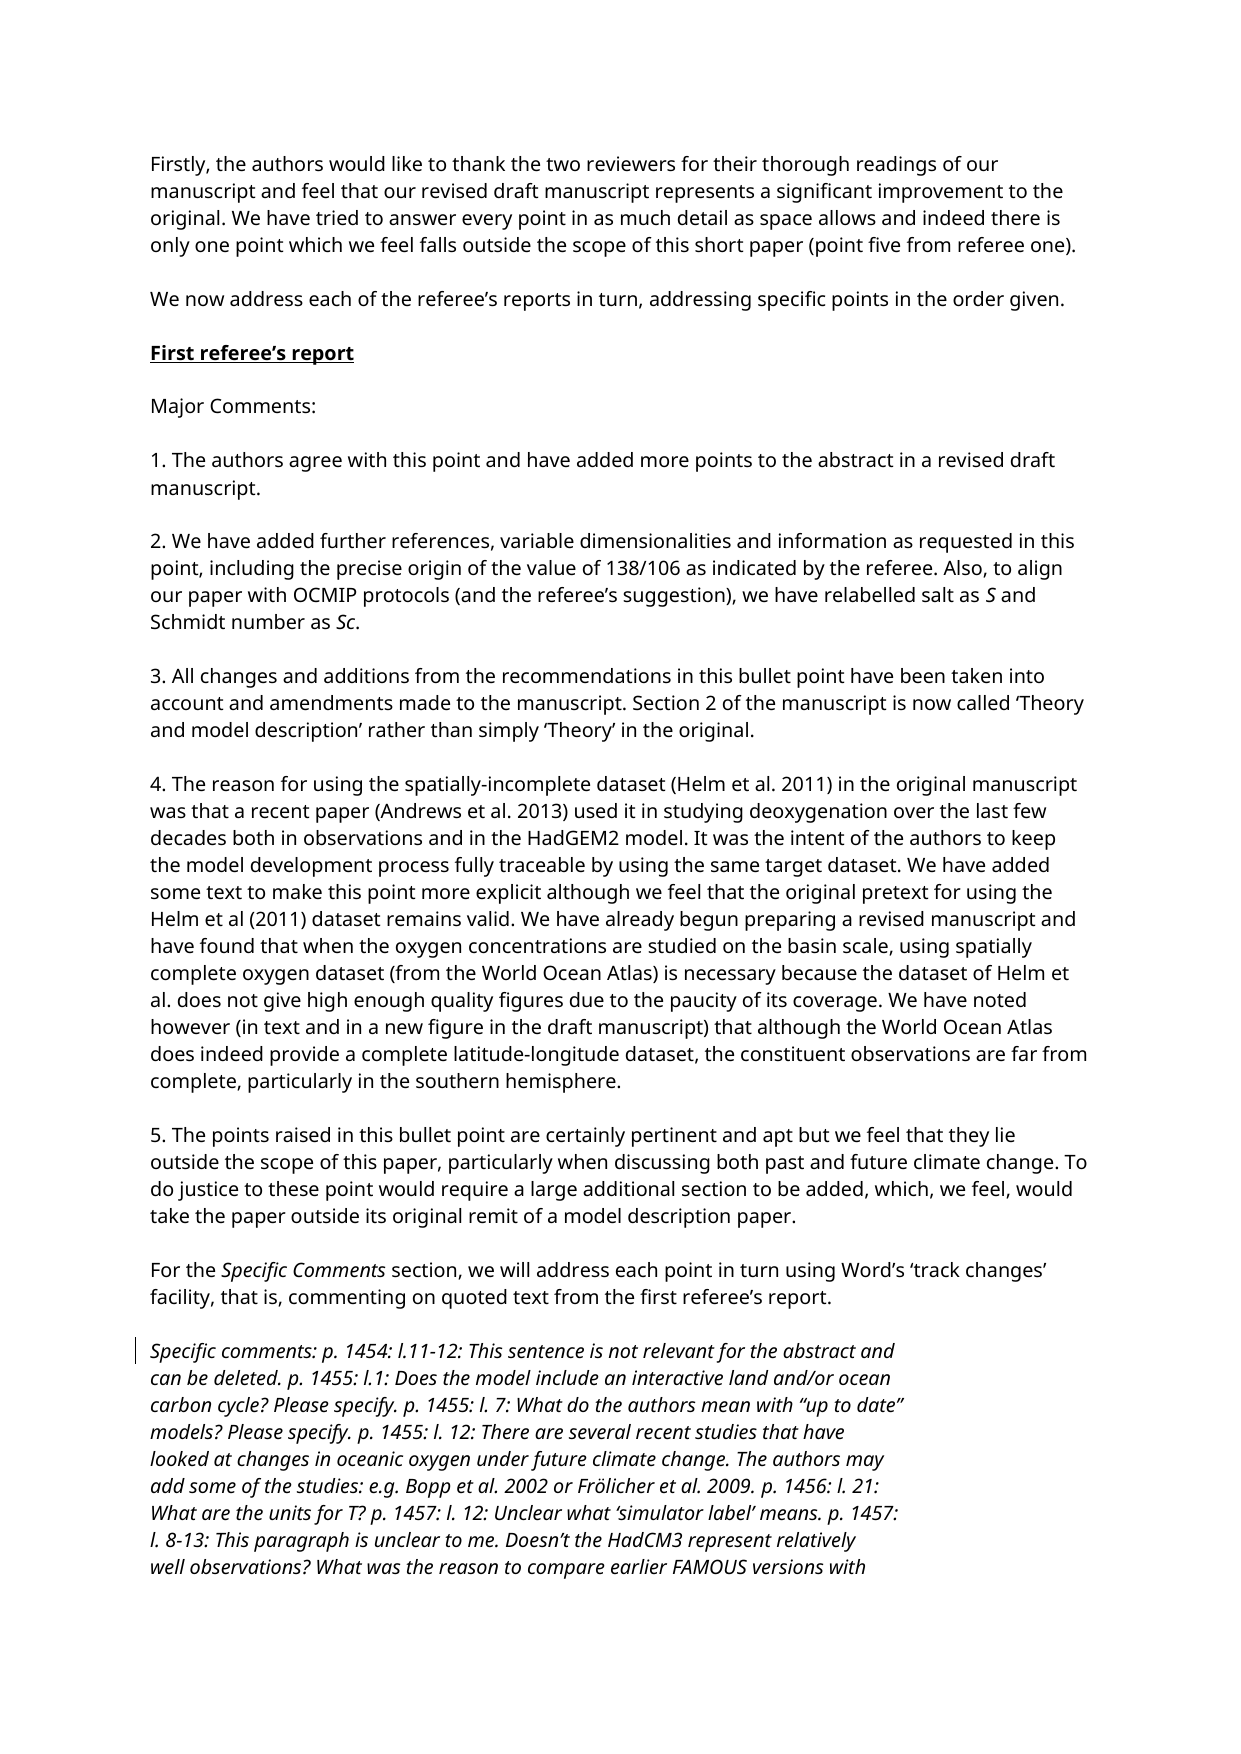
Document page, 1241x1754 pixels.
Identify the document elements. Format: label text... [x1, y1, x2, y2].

text well observations? What was the reason to compare earlier FAMOUS versions with [150, 1553, 1090, 1580]
text Specific comments: p. 1454: l.11-12: This sentence is not relevant for the abstract and [150, 1337, 1090, 1364]
text First referee’s report [150, 339, 1090, 366]
text can be deleted. p. 1455: l.1: Does the model include an interactive land and/or ocean [150, 1364, 1090, 1391]
text models? Please specify. p. 1455: l. 12: There are several recent studies that have [150, 1418, 1090, 1445]
text What are the units for T? p. 1457: l. 12: Unclear what ‘simulator label’ means. p. 1457: [150, 1499, 1090, 1526]
text carbon cycle? Please specify. p. 1455: l. 7: What do the authors mean with “up to date” [150, 1391, 1090, 1418]
text looked at changes in oceanic oxygen under future climate change. The authors may [150, 1445, 1090, 1472]
text For the Specific Comments section, we will address each point in turn using Word’s ‘track changes’ facility, that is, commenting on quoted text from the first referee’s report. [150, 1256, 1090, 1310]
text 3. All changes and additions from the recommendations in this bullet point have been taken into account and amendments made to the manuscript. Section 2 of the manuscript is now called ‘Theory and model description’ rather than simply ‘Theory’ in the original. [150, 663, 1090, 743]
text add some of the studies: e.g. Bopp et al. 2002 or Frölicher et al. 2009. p. 1456: l. 21: [150, 1472, 1090, 1499]
text Major Comments: [150, 393, 1090, 420]
text 5. The points raised in this bullet point are certainly pertinent and apt but we feel that they lie outside the scope of this paper, particularly when discussing both past and future climate change. To do justice to these point would require a large additional section to be added, which, we feel, would take the paper outside its original remit of a model description paper. [150, 1121, 1090, 1229]
text 2. We have added further references, variable dimensionalities and information as requested in this point, including the precise origin of the value of 138/106 as indicated by the referee. Also, to align our paper with OCMIP protocols (and the referee’s suggestion), we have relabelled salt as S and Schmidt number as Sc. [150, 528, 1090, 636]
text l. 8-13: This paragraph is unclear to me. Doesn’t the HadCM3 represent relatively [150, 1526, 1090, 1553]
text We now address each of the referee’s reports in turn, addressing specific points in the order given. [150, 285, 1090, 312]
text 1. The authors agree with this point and have added more points to the abstract in a revised draft manuscript. [150, 447, 1090, 501]
text Firstly, the authors would like to thank the two reviewers for their thorough readings of our manuscript and feel that our revised draft manuscript represents a significant improvement to the original. We have tried to answer every point in as much detail as space allows and indeed there is only one point which we feel falls outside the scope of this short paper (point five from referee one). [150, 150, 1090, 258]
text 4. The reason for using the spatially-incomplete dataset (Helm et al. 2011) in the original manuscript was that a recent paper (Andrews et al. 2013) used it in studying deoxygenation over the last few decades both in observations and in the HadGEM2 model. It was the intent of the authors to keep the model development process fully traceable by using the same target dataset. We have added some text to make this point more explicit although we feel that the original pretext for using the Helm et al (2011) dataset remains valid. We have already begun preparing a revised manuscript and have found that when the oxygen concentrations are studied on the basin scale, using spatially complete oxygen dataset (from the World Ocean Atlas) is necessary because the dataset of Helm et al. does not give high enough quality figures due to the paucity of its coverage. We have noted however (in text and in a new figure in the draft manuscript) that although the World Ocean Atlas does indeed provide a complete latitude-longitude dataset, the constituent observations are far from complete, particularly in the southern hemisphere. [150, 771, 1090, 1094]
